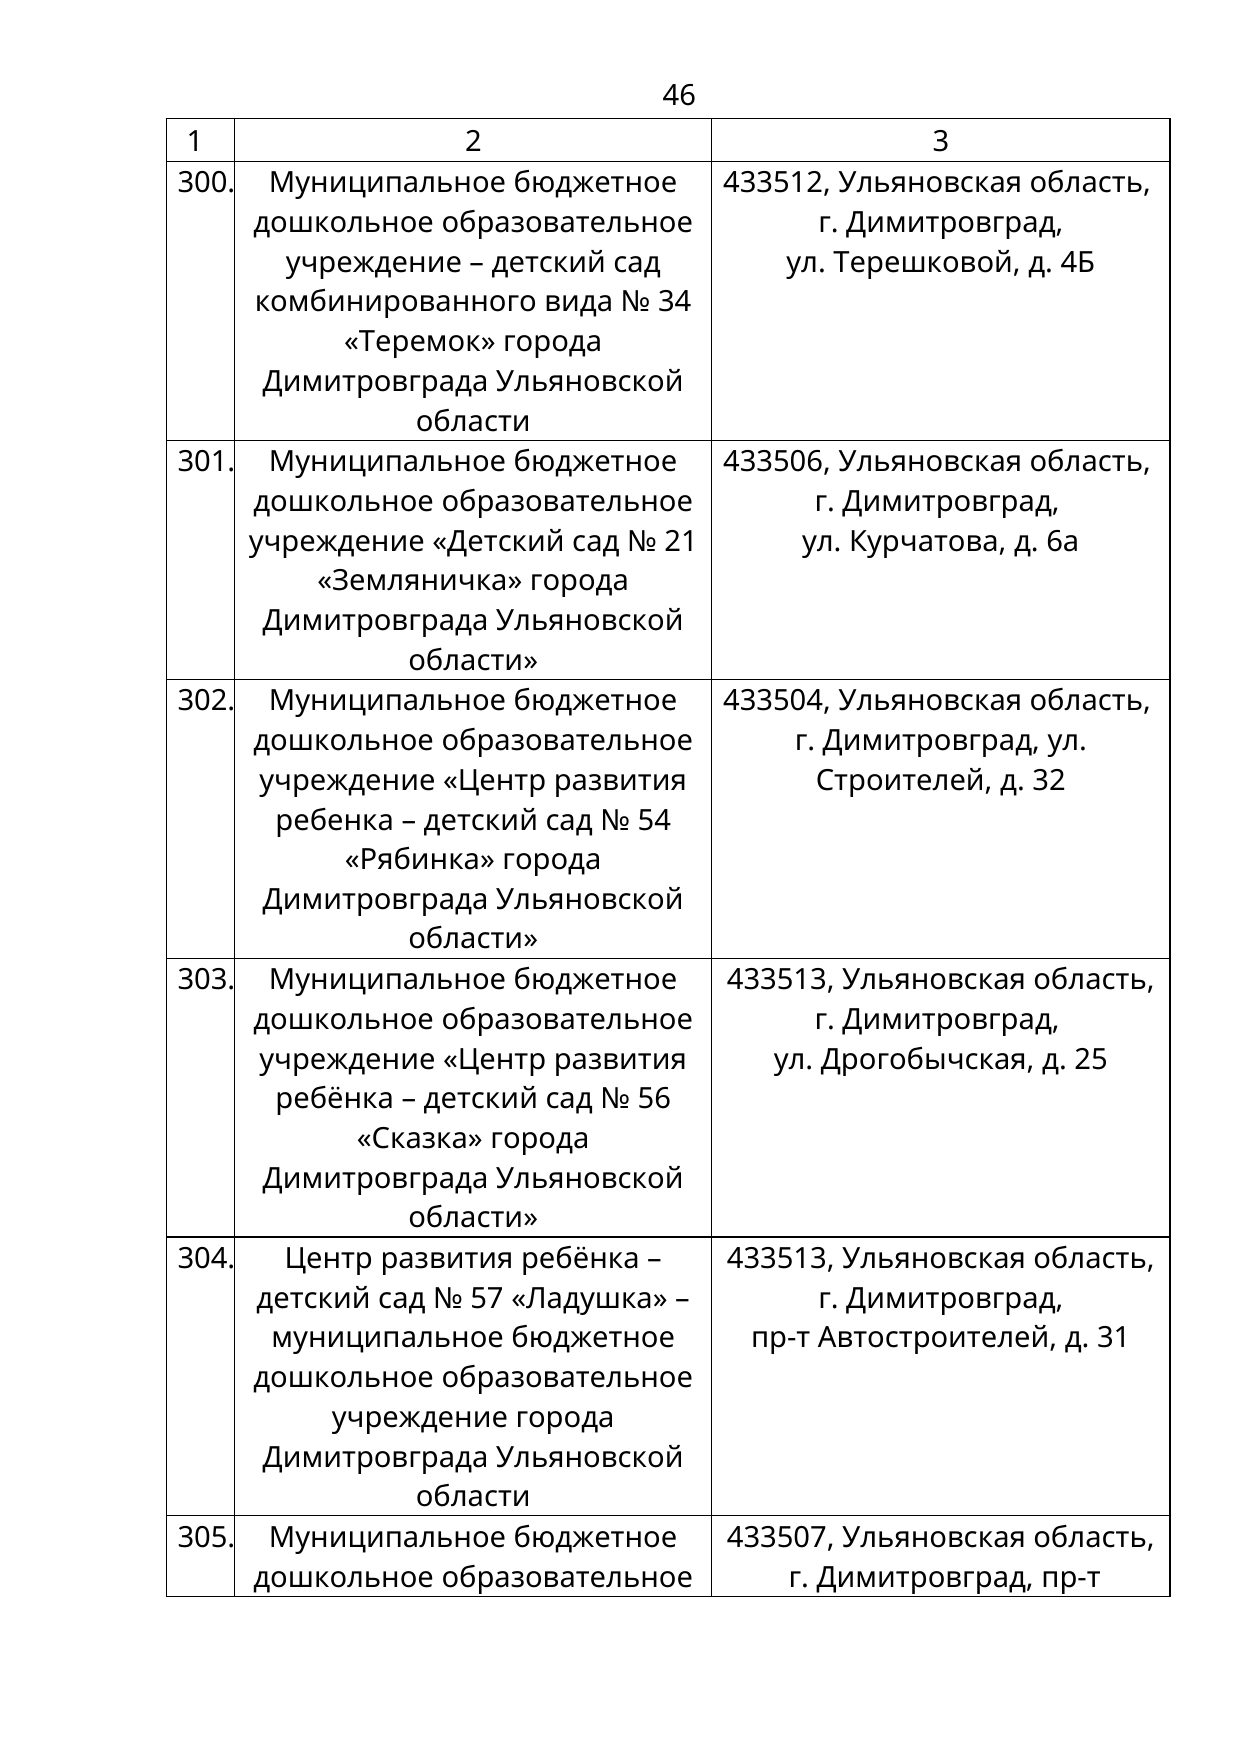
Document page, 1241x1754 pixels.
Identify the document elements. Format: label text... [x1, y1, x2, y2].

table_header 1 [167, 119, 234, 161]
table_cell [167, 1238, 234, 1515]
table_header 2 [235, 119, 711, 161]
table_cell 433513, Ульяновская область, г. Димитровград, ул. Дрогобычская, д. 25 [712, 959, 1169, 1236]
table_cell 433504, Ульяновская область, г. Димитровград, ул. Строителей, д. 32 [712, 680, 1169, 957]
table_cell [167, 680, 234, 957]
table_header 3 [712, 119, 1169, 161]
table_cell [235, 1516, 711, 1596]
table_cell [167, 1516, 234, 1596]
table_cell Муниципальное бюджетное дошкольное образовательное учреждение «Центр развития ребенка – детский сад № 54 «Рябинка» города Димитровграда Ульяновской области» [235, 680, 711, 957]
table_cell 433513, Ульяновская область, г. Димитровград, пр-т Автостроителей, д. 31 [712, 1238, 1169, 1515]
table_cell [167, 959, 234, 1236]
table_cell Центр развития ребёнка – детский сад № 57 «Ладушка» – муниципальное бюджетное дошкольное образовательное учреждение города Димитровграда Ульяновской области [235, 1238, 711, 1515]
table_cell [712, 1516, 1169, 1596]
table_cell [167, 162, 234, 439]
table_cell Муниципальное бюджетное дошкольное образовательное учреждение – детский сад комбинированного вида № 34 «Теремок» города Димитровграда Ульяновской области [235, 162, 711, 439]
table_cell [167, 441, 234, 679]
table_cell 433512, Ульяновская область, г. Димитровград, ул. Терешковой, д. 4Б [712, 162, 1169, 439]
table_cell Муниципальное бюджетное дошкольное образовательное учреждение «Центр развития ребёнка – детский сад № 56 «Сказка» города Димитровграда Ульяновской области» [235, 959, 711, 1236]
table_cell Муниципальное бюджетное дошкольное образовательное учреждение «Детский сад № 21 «Земляничка» города Димитровграда Ульяновской области» [235, 441, 711, 679]
table_cell 433506, Ульяновская область, г. Димитровград, ул. Курчатова, д. 6а [712, 441, 1169, 679]
